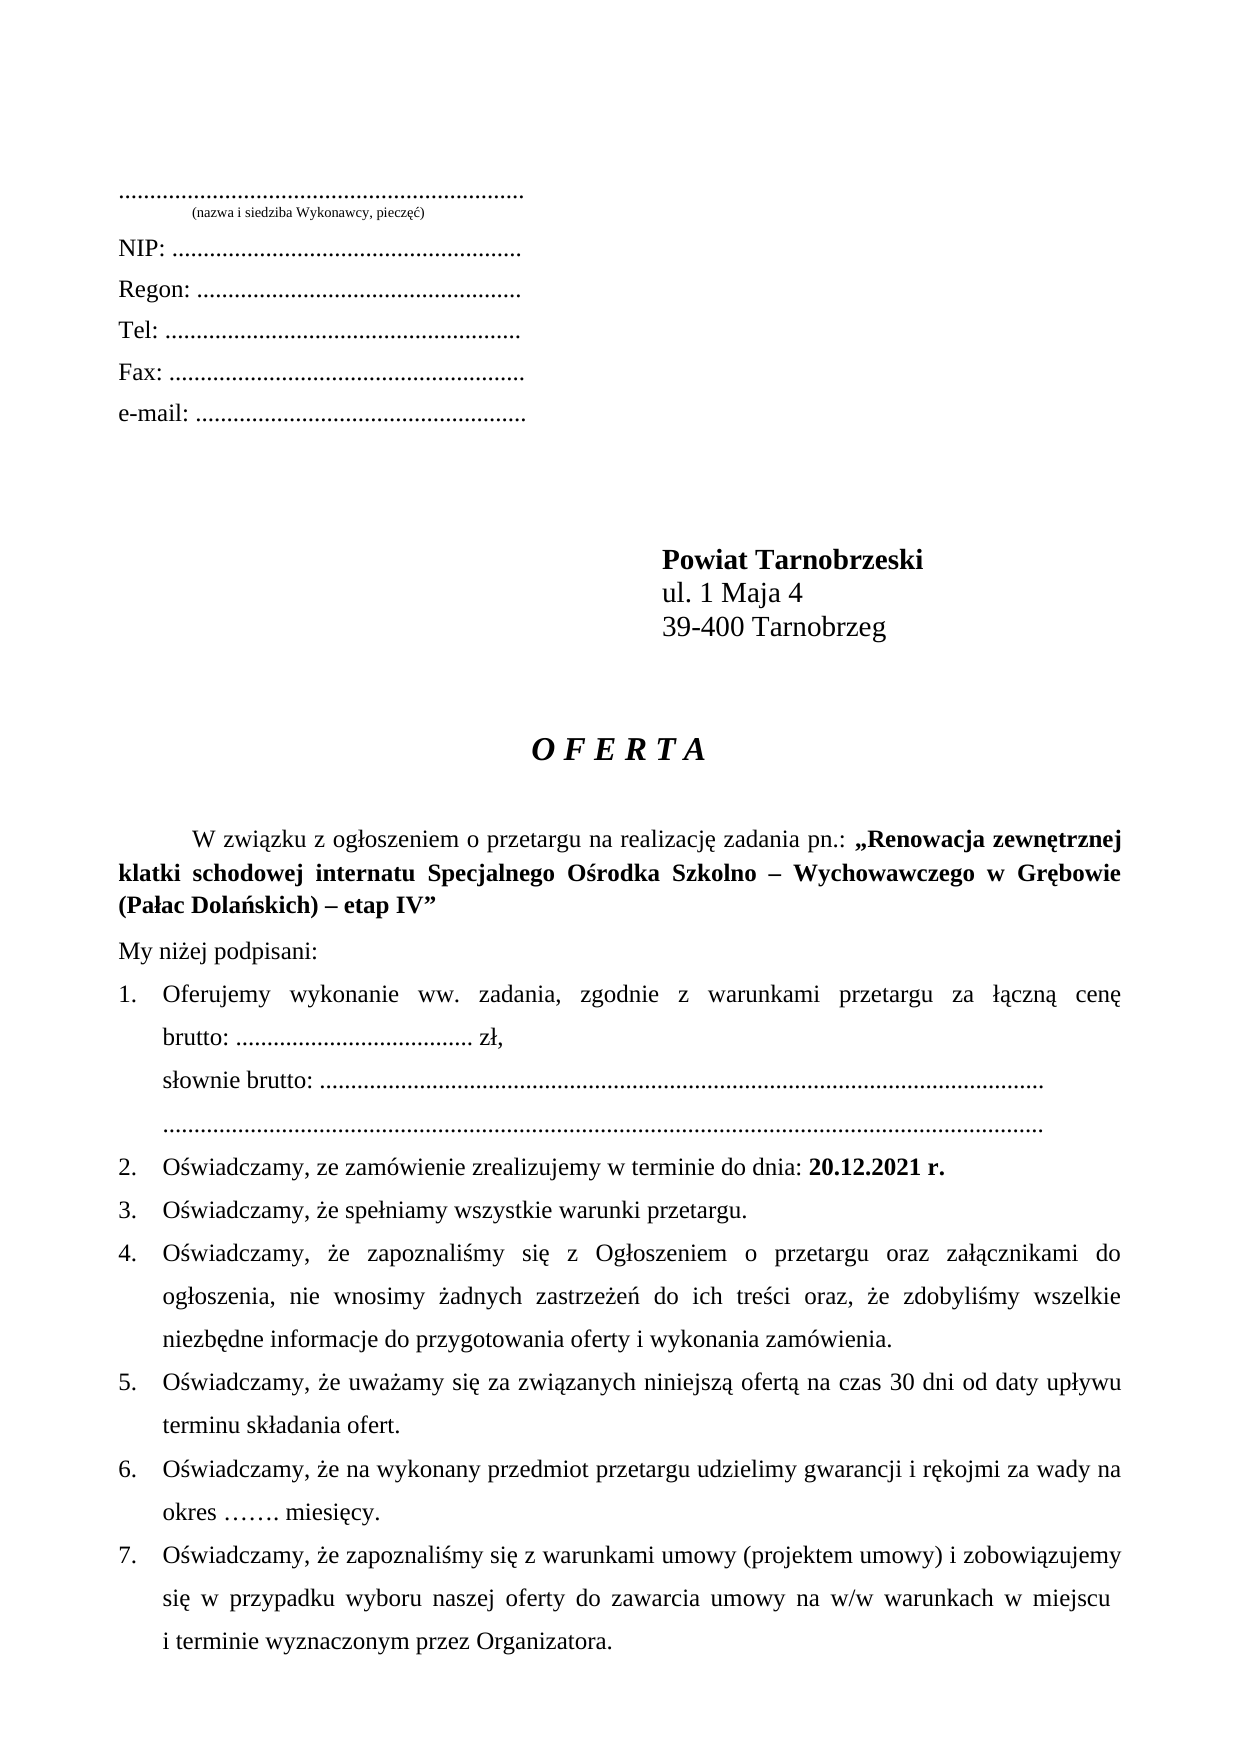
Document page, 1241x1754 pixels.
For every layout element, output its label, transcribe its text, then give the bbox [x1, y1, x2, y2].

list Oferujemy wykonanie ww. zadania, zgodnie z warunkami przetargu za łączną cenę brutto: ...................................... zł, [118, 979, 1122, 1051]
text My niżej podpisani: [118, 936, 1122, 965]
list Oświadczamy, że uważamy się za związanych niniejszą ofertą na czas 30 dni od daty upływu terminu składania ofert. [118, 1367, 1122, 1439]
text 39-400 Tarnobrzeg [662, 609, 1122, 642]
text NIP: ........................................................ [118, 233, 1122, 262]
text W związku z ogłoszeniem o przetargu na realizację zadania pn.: „Renowacja zewnętrznej klatki schodowej internatu Specjalnego Ośrodka Szkolno – Wychowawczego w Grębowie (Pałac Dolańskich) – etap IV” [118, 824, 1122, 919]
list Oświadczamy, że zapoznaliśmy się z Ogłoszeniem o przetargu oraz załącznikami do ogłoszenia, nie wnosimy żadnych zastrzeżeń do ich treści oraz, że zdobyliśmy wszelkie niezbędne informacje do przygotowania oferty i wykonania zamówienia. [118, 1238, 1122, 1353]
list Oświadczamy, że spełniamy wszystkie warunki przetargu. [118, 1195, 1122, 1224]
text ul. 1 Maja 4 [662, 575, 1122, 609]
text słownie brutto: .................................................................................................................... [125, 1066, 1122, 1094]
text Fax: ......................................................... [118, 357, 1122, 386]
text (nazwa i siedziba Wykonawcy, pieczęć) [118, 204, 1122, 233]
list Oświadczamy, ze zamówienie zrealizujemy w terminie do dnia: 20.12.2021 r. [118, 1152, 1122, 1181]
text O F E R T A [118, 729, 1122, 767]
list Oświadczamy, że na wykonany przedmiot przetargu udzielimy gwarancji i rękojmi za wady na okres ……. miesięcy. [118, 1454, 1122, 1526]
text Powiat Tarnobrzeski [662, 542, 1122, 575]
text Tel: ......................................................... [118, 316, 1122, 344]
text ................................................................. [118, 176, 1122, 204]
text e-mail: ..................................................... [118, 398, 1122, 427]
text ............................................................................................................................................. [125, 1109, 1122, 1137]
list Oświadczamy, że zapoznaliśmy się z warunkami umowy (projektem umowy) i zobowiązujemy się w przypadku wyboru naszej oferty do zawarcia umowy na w/w warunkach w miejscu i terminie wyznaczonym przez Organizatora. [118, 1540, 1122, 1655]
text Regon: .................................................... [118, 274, 1122, 303]
